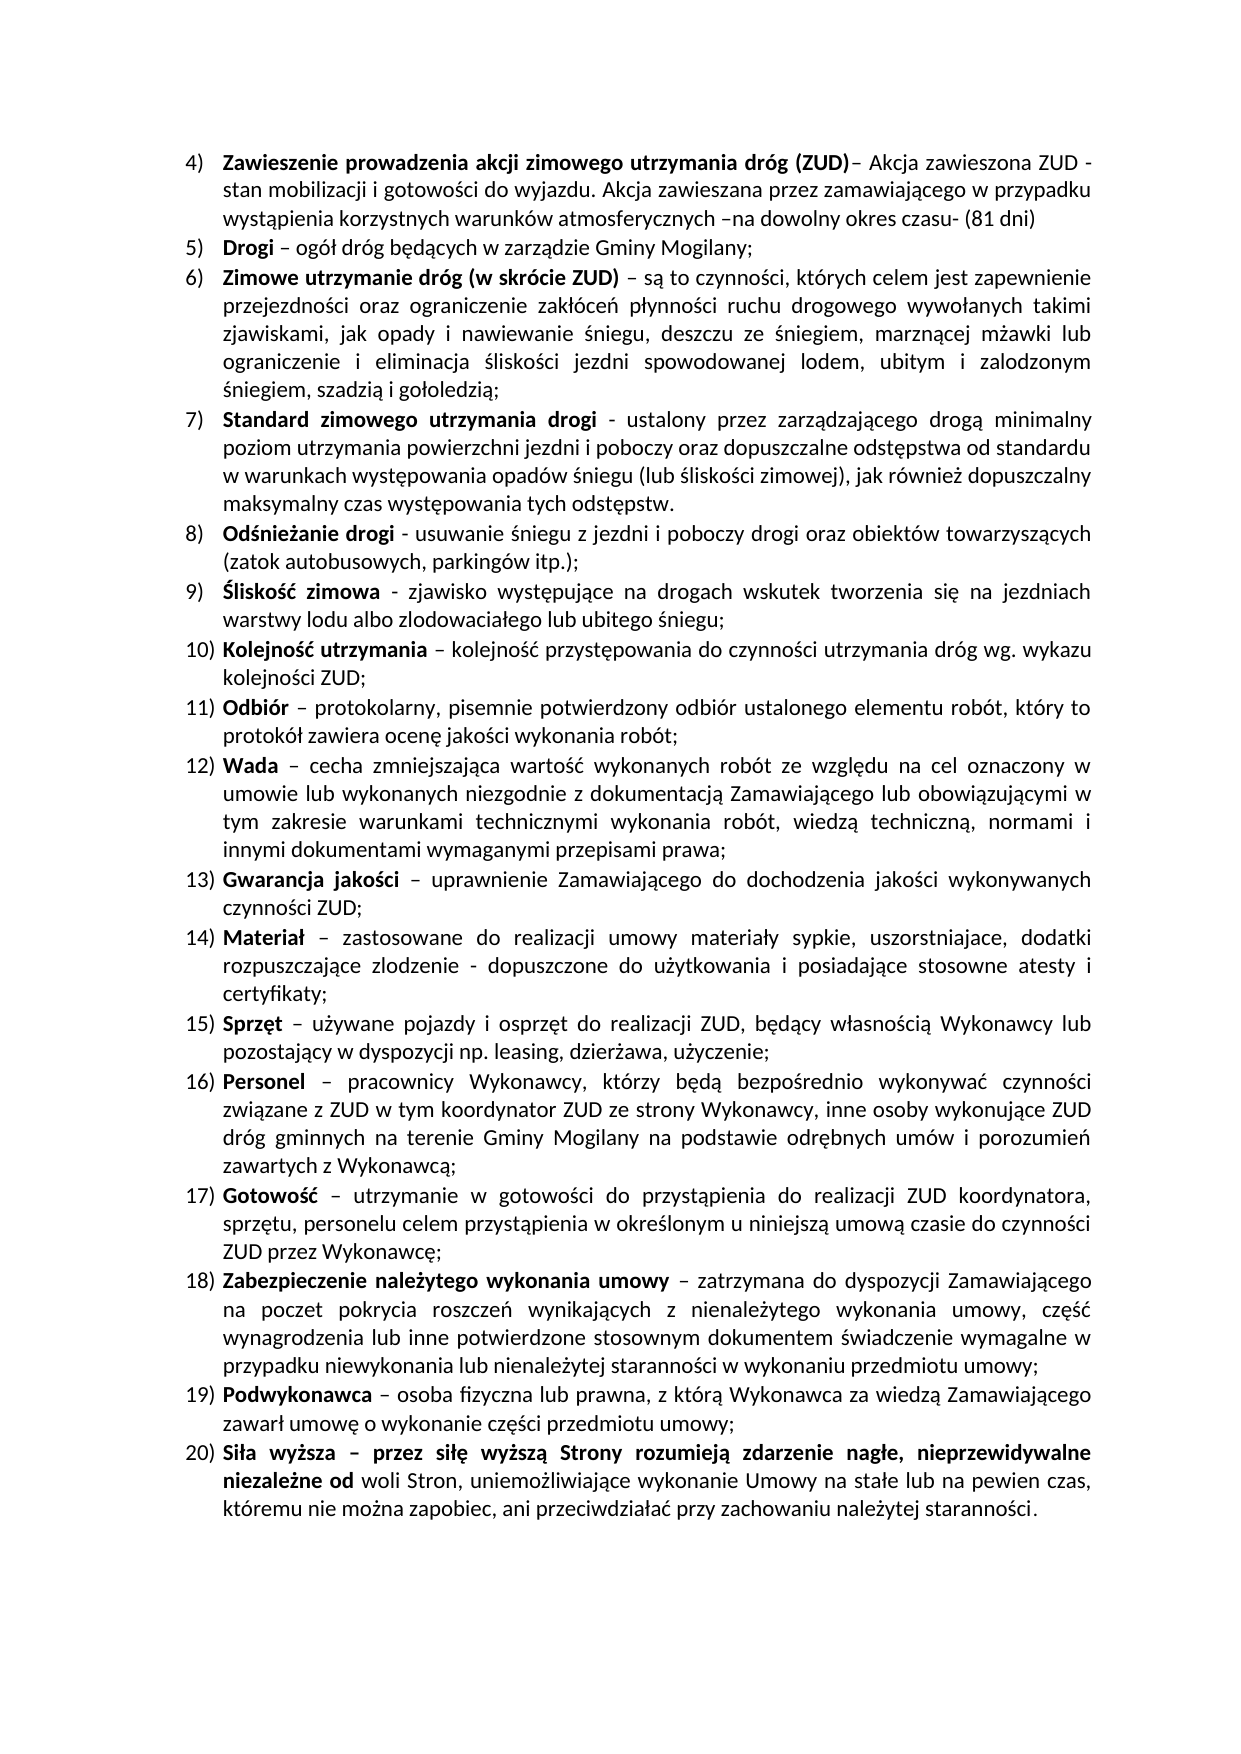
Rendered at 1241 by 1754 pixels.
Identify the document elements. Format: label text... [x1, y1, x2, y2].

list Zimowe utrzymanie dróg (w skrócie ZUD) – są to czynności, których celem jest zapewnienie przejezdności oraz ograniczenie zakłóceń płynności ruchu drogowego wywołanych takimi zjawiskami, jak opady i nawiewanie śniegu, deszczu ze śniegiem, marznącej mżawki lub ograniczenie i eliminacja śliskości jezdni spowodowanej lodem, ubitym i zalodzonym śniegiem, szadzią i gołoledzią; [185, 263, 1093, 403]
list Gwarancja jakości – uprawnienie Zamawiającego do dochodzenia jakości wykonywanych czynności ZUD; [185, 865, 1093, 921]
list Siła wyższa – przez siłę wyższą Strony rozumieją zdarzenie nagłe, nieprzewidywalne niezależne od woli Stron, uniemożliwiające wykonanie Umowy na stałe lub na pewien czas, któremu nie można zapobiec, ani przeciwdziałać przy zachowaniu należytej staranności. [185, 1438, 1093, 1523]
list Gotowość – utrzymanie w gotowości do przystąpienia do realizacji ZUD koordynatora, sprzętu, personelu celem przystąpienia w określonym u niniejszą umową czasie do czynności ZUD przez Wykonawcę; [185, 1181, 1093, 1265]
list Materiał – zastosowane do realizacji umowy materiały sypkie, uszorstniajace, dodatki rozpuszczające zlodzenie - dopuszczone do użytkowania i posiadające stosowne atesty i certyfikaty; [185, 923, 1093, 1007]
list Odbiór – protokolarny, pisemnie potwierdzony odbiór ustalonego elementu robót, który to protokół zawiera ocenę jakości wykonania robót; [185, 693, 1093, 749]
list Odśnieżanie drogi - usuwanie śniegu z jezdni i poboczy drogi oraz obiektów towarzyszących (zatok autobusowych, parkingów itp.); [185, 519, 1093, 575]
list Standard zimowego utrzymania drogi - ustalony przez zarządzającego drogą minimalny poziom utrzymania powierzchni jezdni i poboczy oraz dopuszczalne odstępstwa od standardu w warunkach występowania opadów śniegu (lub śliskości zimowej), jak również dopuszczalny maksymalny czas występowania tych odstępstw. [185, 405, 1093, 517]
list Personel – pracownicy Wykonawcy, którzy będą bezpośrednio wykonywać czynności związane z ZUD w tym koordynator ZUD ze strony Wykonawcy, inne osoby wykonujące ZUD dróg gminnych na terenie Gminy Mogilany na podstawie odrębnych umów i porozumień zawartych z Wykonawcą; [185, 1067, 1093, 1179]
list Drogi – ogół dróg będących w zarządzie Gminy Mogilany; [185, 233, 1093, 262]
list Śliskość zimowa - zjawisko występujące na drogach wskutek tworzenia się na jezdniach warstwy lodu albo zlodowaciałego lub ubitego śniegu; [185, 577, 1093, 633]
list Zabezpieczenie należytego wykonania umowy – zatrzymana do dyspozycji Zamawiającego na poczet pokrycia roszczeń wynikających z nienależytego wykonania umowy, część wynagrodzenia lub inne potwierdzone stosownym dokumentem świadczenie wymagalne w przypadku niewykonania lub nienależytej staranności w wykonaniu przedmiotu umowy; [185, 1267, 1093, 1379]
list Podwykonawca – osoba fizyczna lub prawna, z którą Wykonawca za wiedzą Zamawiającego zawarł umowę o wykonanie części przedmiotu umowy; [185, 1381, 1093, 1437]
list Kolejność utrzymania – kolejność przystępowania do czynności utrzymania dróg wg. wykazu kolejności ZUD; [185, 635, 1093, 691]
list Sprzęt – używane pojazdy i osprzęt do realizacji ZUD, będący własnością Wykonawcy lub pozostający w dyspozycji np. leasing, dzierżawa, użyczenie; [185, 1009, 1093, 1065]
list Wada – cecha zmniejszająca wartość wykonanych robót ze względu na cel oznaczony w umowie lub wykonanych niezgodnie z dokumentacją Zamawiającego lub obowiązującymi w tym zakresie warunkami technicznymi wykonania robót, wiedzą techniczną, normami i innymi dokumentami wymaganymi przepisami prawa; [185, 751, 1093, 863]
list Zawieszenie prowadzenia akcji zimowego utrzymania dróg (ZUD)– Akcja zawieszona ZUD -stan mobilizacji i gotowości do wyjazdu. Akcja zawieszana przez zamawiającego w przypadku wystąpienia korzystnych warunków atmosferycznych –na dowolny okres czasu- (81 dni) [185, 148, 1093, 232]
